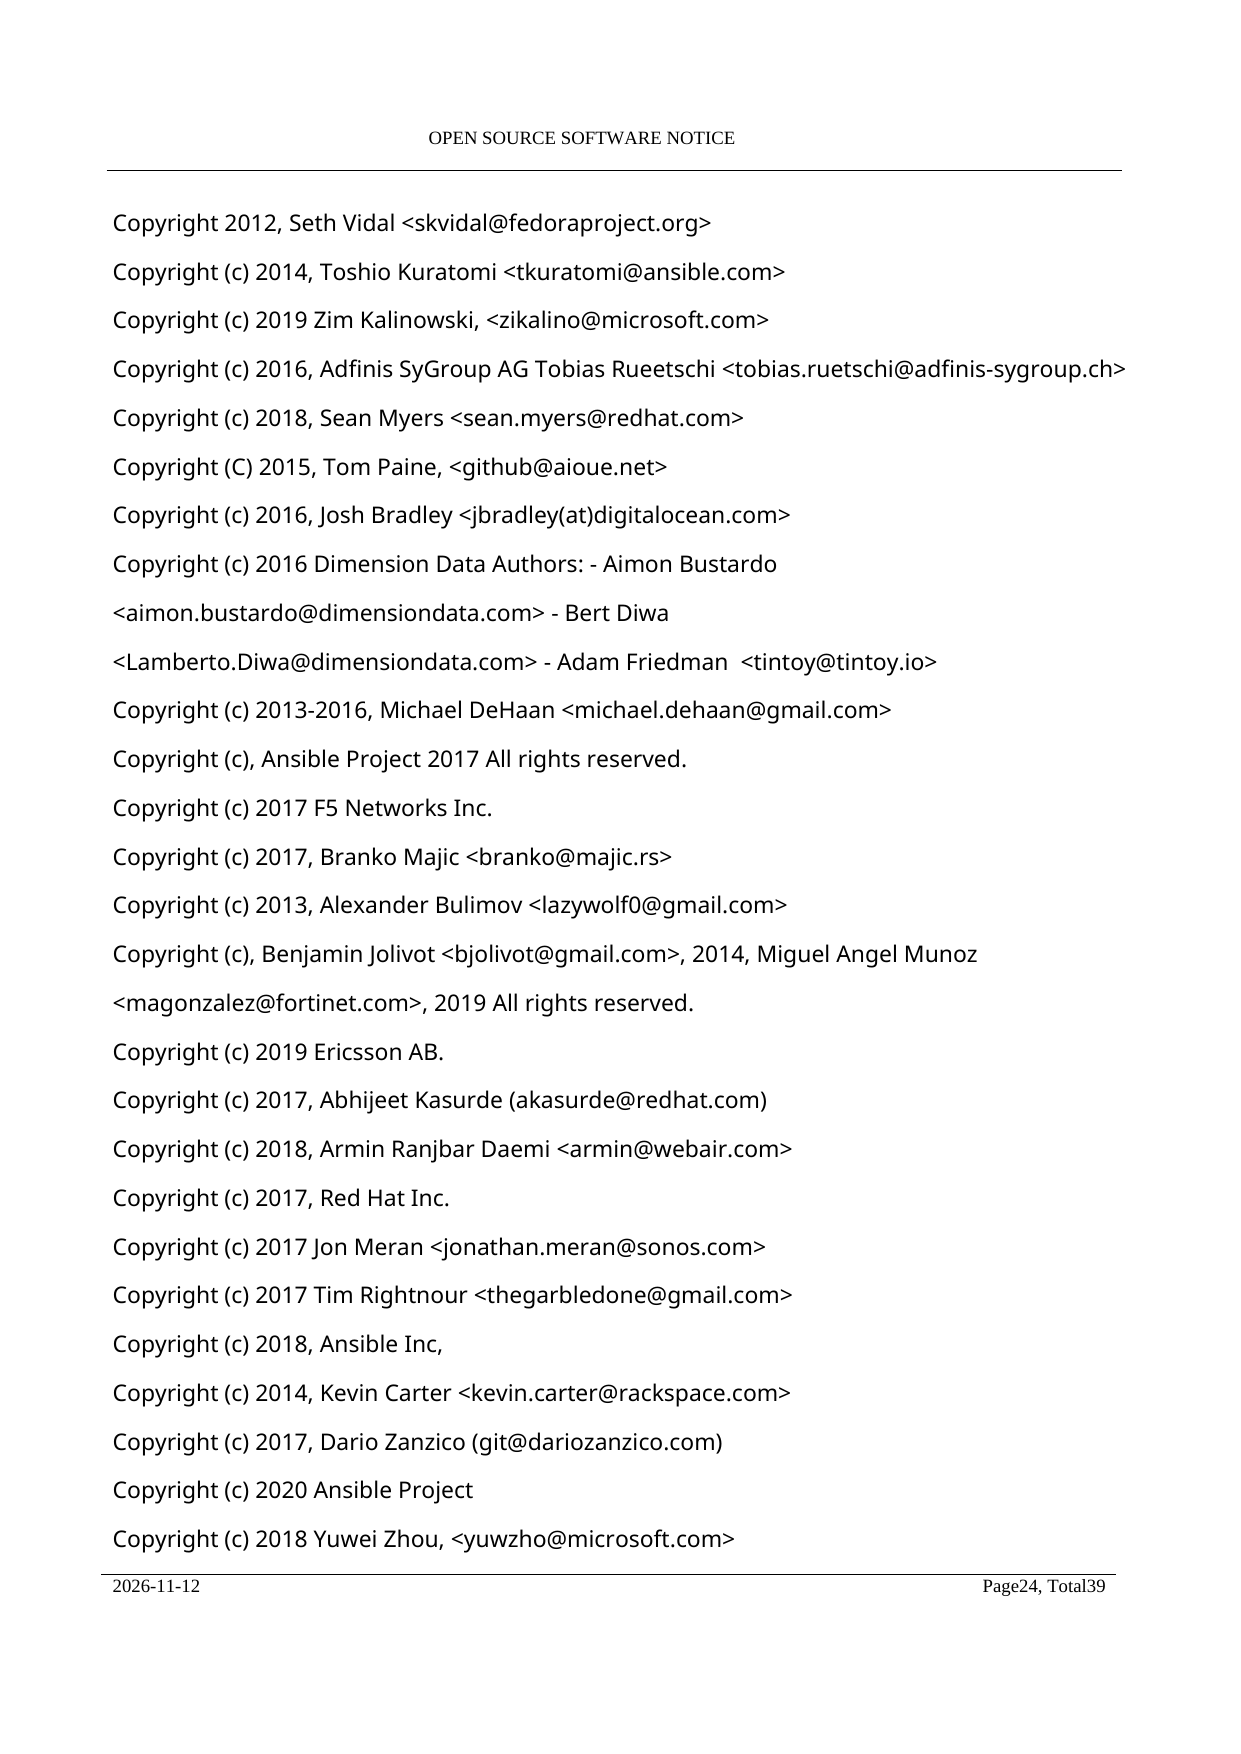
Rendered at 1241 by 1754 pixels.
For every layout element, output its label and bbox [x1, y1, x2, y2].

text [112, 206, 1128, 1555]
